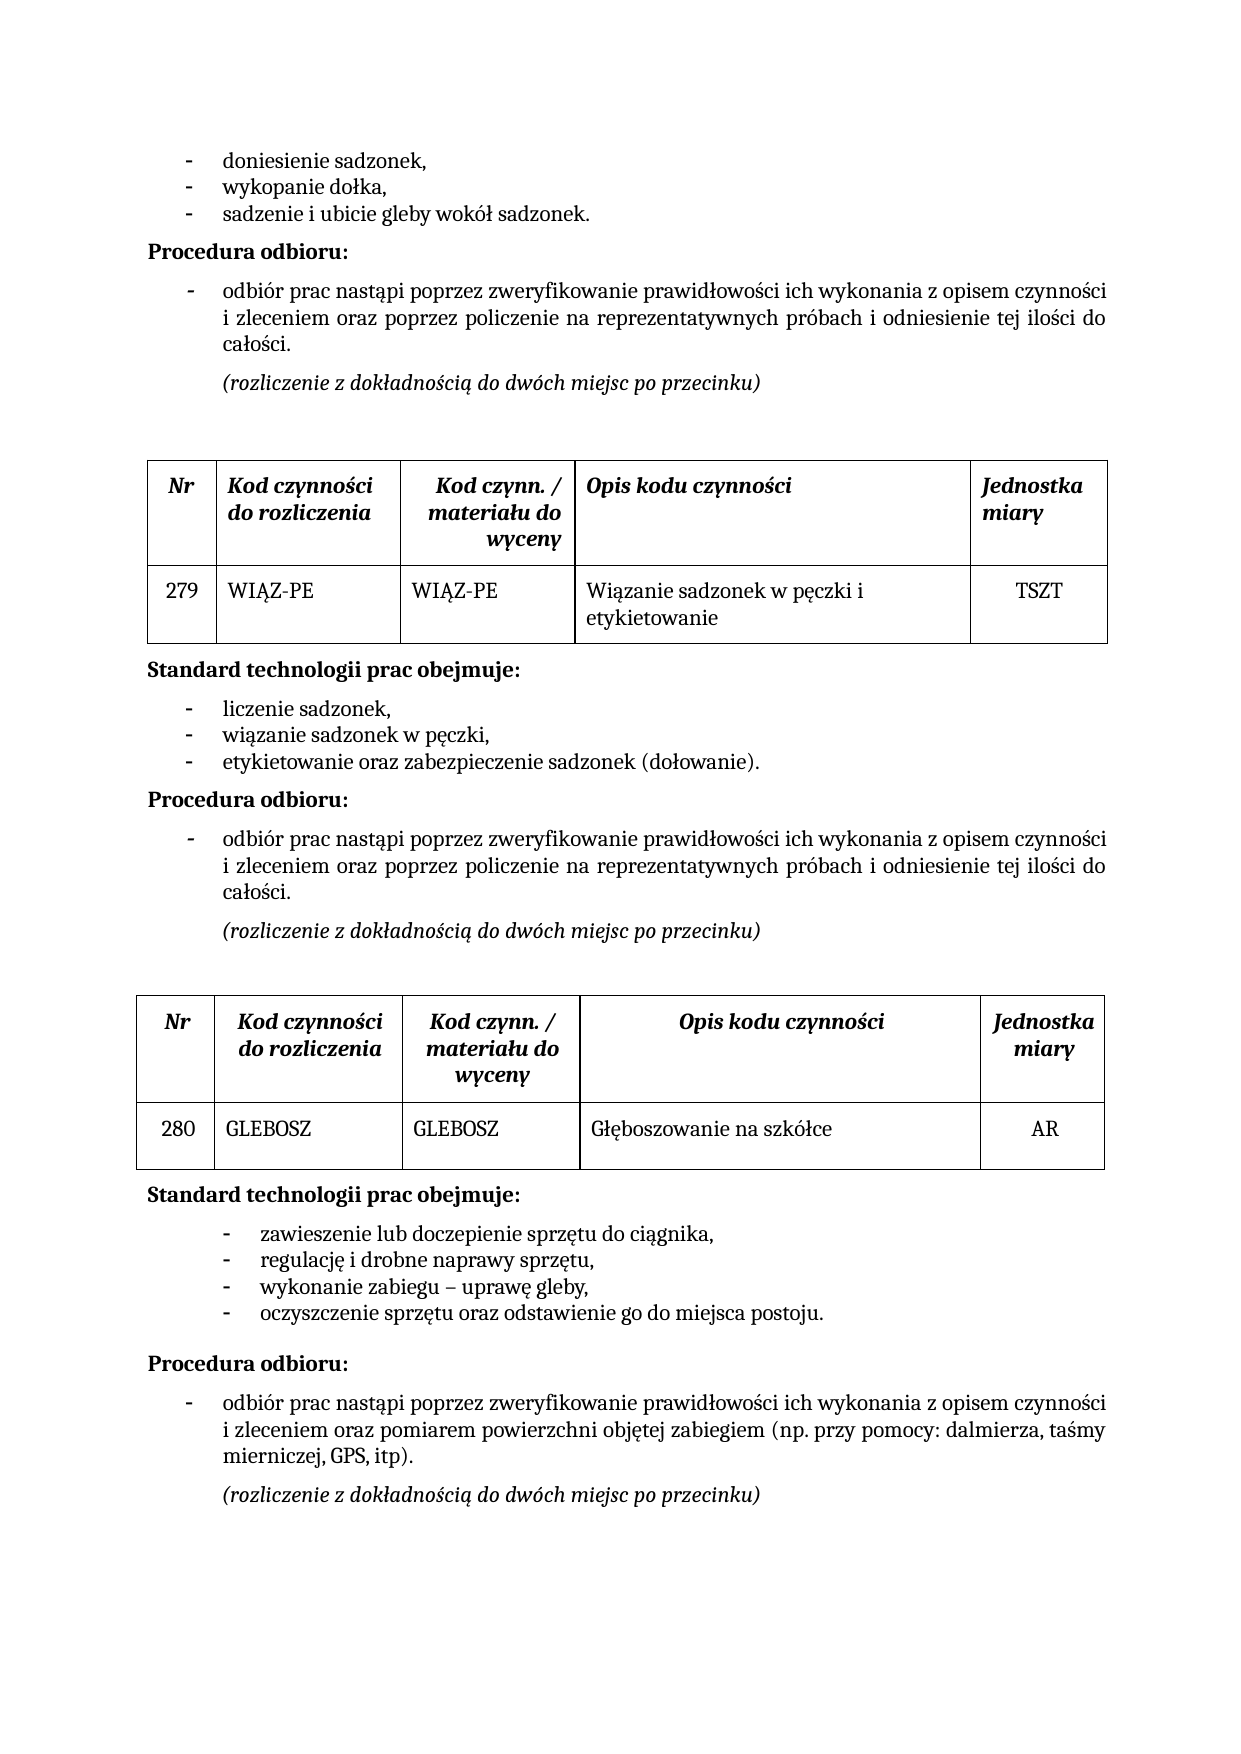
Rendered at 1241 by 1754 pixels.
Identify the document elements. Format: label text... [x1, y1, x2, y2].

list etykietowanie oraz zabezpieczenie sadzonek (dołowanie). [185, 748, 1107, 775]
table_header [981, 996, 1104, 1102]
text (rozliczenie z dokładnością do dwóch miejsc po przecinku) [148, 369, 1107, 396]
text Standard technologii prac obejmuje: [148, 1182, 1107, 1208]
text Procedura odbioru: [148, 239, 1107, 266]
list sadzenie i ubicie gleby wokół sadzonek. [185, 200, 1107, 227]
list zawieszenie lub doczepienie sprzętu do ciągnika, [223, 1221, 1107, 1247]
list odbiór prac nastąpi poprzez zweryfikowanie prawidłowości ich wykonania z opisem czynności i zleceniem oraz pomiarem powierzchni objętej zabiegiem (np. przy pomocy: dalmierza, taśmy mierniczej, GPS, itp). [185, 1390, 1107, 1469]
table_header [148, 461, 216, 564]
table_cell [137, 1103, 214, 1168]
text (rozliczenie z dokładnością do dwóch miejsc po przecinku) [148, 1482, 1107, 1508]
list wiązanie sadzonek w pęczki, [185, 722, 1107, 748]
text (rozliczenie z dokładnością do dwóch miejsc po przecinku) [148, 918, 1107, 944]
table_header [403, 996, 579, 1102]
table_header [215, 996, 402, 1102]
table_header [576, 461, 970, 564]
list wykopanie dołka, [185, 174, 1107, 200]
text Procedura odbioru: [148, 1351, 1107, 1378]
list doniesienie sadzonek, [185, 148, 1107, 174]
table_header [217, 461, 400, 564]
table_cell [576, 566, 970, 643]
text Procedura odbioru: [148, 787, 1107, 814]
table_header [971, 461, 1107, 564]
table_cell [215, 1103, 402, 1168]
list odbiór prac nastąpi poprzez zweryfikowanie prawidłowości ich wykonania z opisem czynności i zleceniem oraz poprzez policzenie na reprezentatywnych próbach i odniesienie tej ilości do całości. [185, 826, 1107, 905]
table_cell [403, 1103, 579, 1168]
text Standard technologii prac obejmuje: [148, 657, 1107, 683]
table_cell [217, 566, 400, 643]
list liczenie sadzonek, [185, 696, 1107, 722]
list odbiór prac nastąpi poprzez zweryfikowanie prawidłowości ich wykonania z opisem czynności i zleceniem oraz poprzez policzenie na reprezentatywnych próbach i odniesienie tej ilości do całości. [185, 278, 1107, 357]
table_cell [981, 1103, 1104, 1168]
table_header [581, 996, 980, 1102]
list oczyszczenie sprzętu oraz odstawienie go do miejsca postoju. [223, 1300, 1107, 1326]
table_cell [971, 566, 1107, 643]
list regulację i drobne naprawy sprzętu, [223, 1247, 1107, 1273]
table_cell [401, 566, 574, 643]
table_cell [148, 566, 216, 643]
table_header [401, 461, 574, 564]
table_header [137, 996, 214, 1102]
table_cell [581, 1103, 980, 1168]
list wykonanie zabiegu – uprawę gleby, [223, 1273, 1107, 1300]
